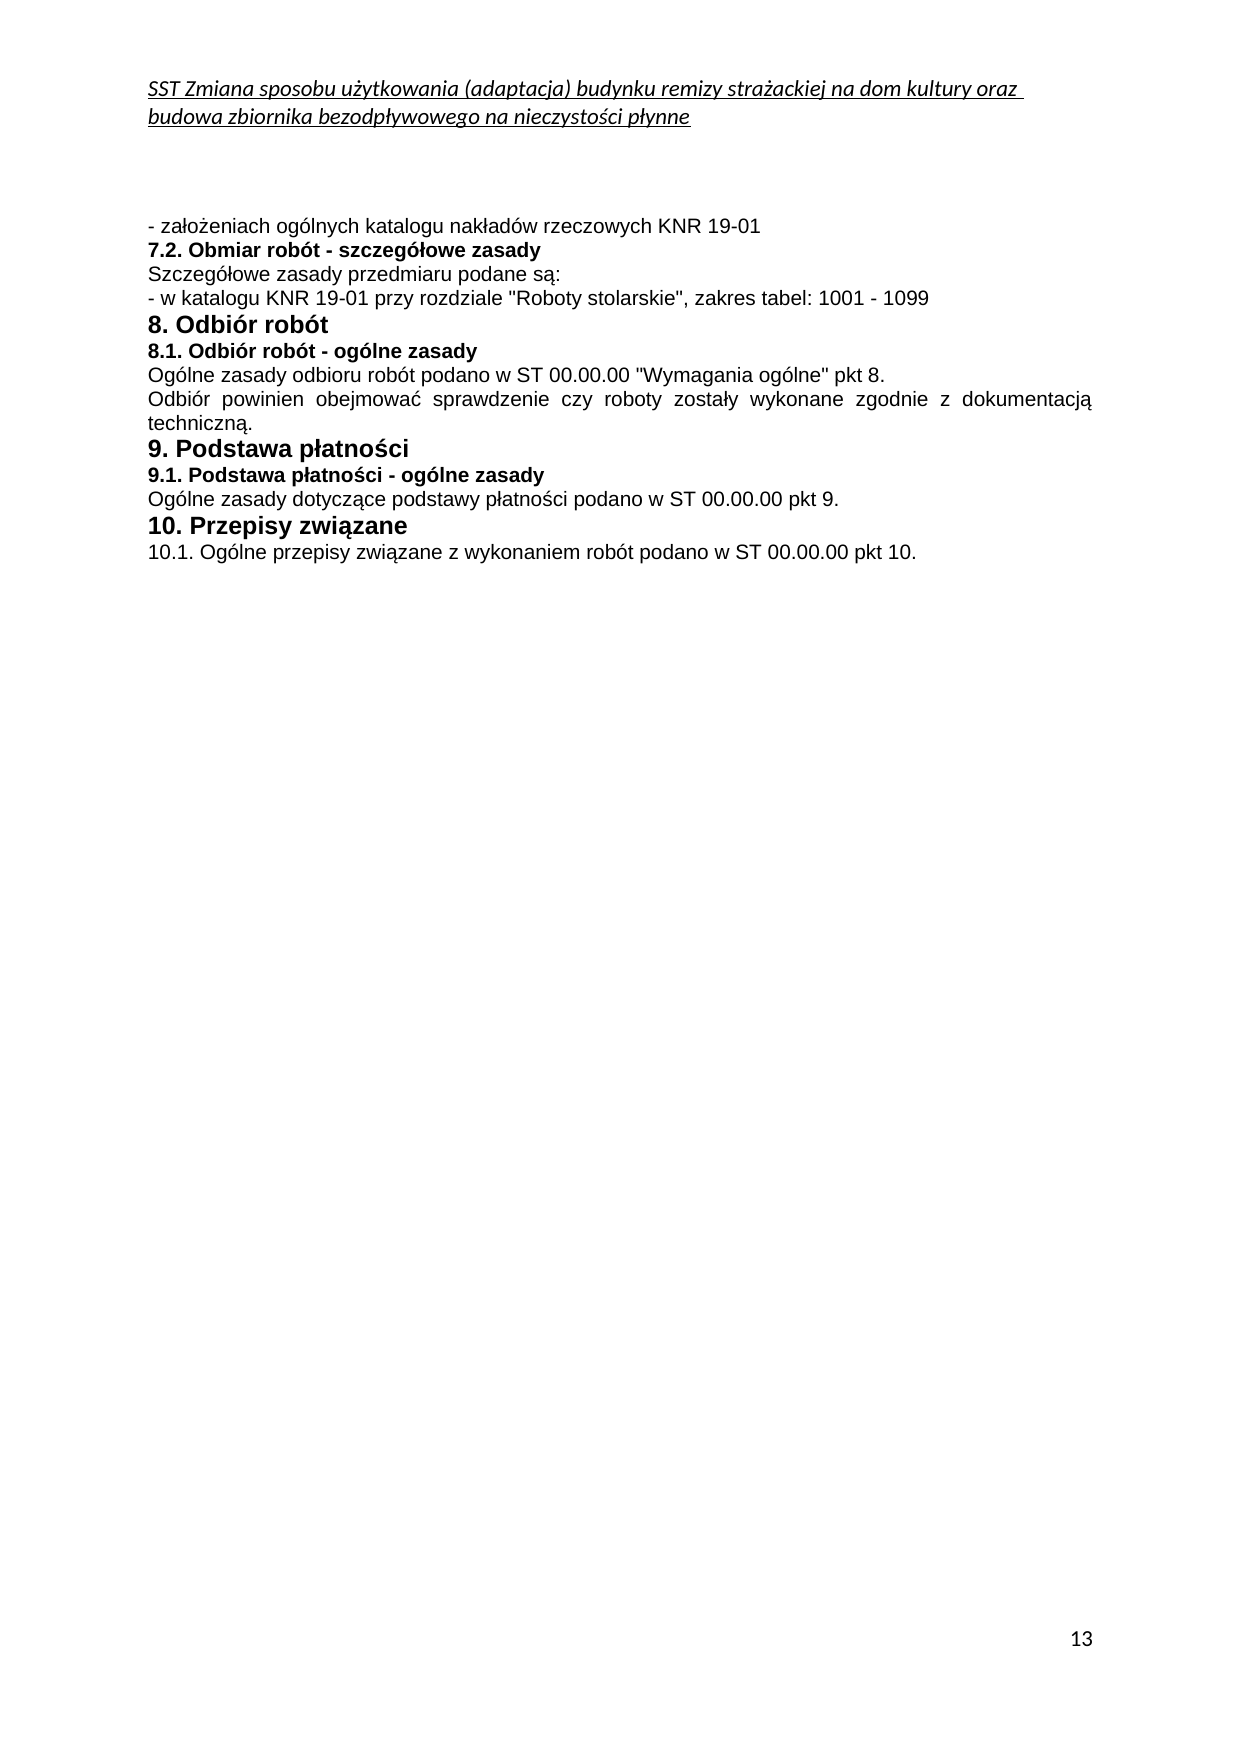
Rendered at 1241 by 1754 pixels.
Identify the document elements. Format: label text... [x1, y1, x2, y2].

text - w katalogu KNR 19-01 przy rozdziale "Roboty stolarskie", zakres tabel: 1001 - 1099 [148, 286, 1093, 310]
text 7.2. Obmiar robót - szczegółowe zasady [148, 238, 1093, 262]
text Ogólne zasady dotyczące podstawy płatności podano w ST 00.00.00 pkt 9. [148, 487, 1093, 511]
text 10. Przepisy związane [148, 511, 1093, 540]
text Odbiór powinien obejmować sprawdzenie czy roboty zostały wykonane zgodnie z dokumentacją techniczną. [148, 386, 1093, 434]
text Ogólne zasady odbioru robót podano w ST 00.00.00 "Wymagania ogólne" pkt 8. [148, 362, 1093, 386]
text 9. Podstawa płatności [148, 434, 1093, 463]
text 8.1. Odbiór robót - ogólne zasady [148, 338, 1093, 362]
text Szczegółowe zasady przedmiaru podane są: [148, 262, 1093, 286]
text 9.1. Podstawa płatności - ogólne zasady [148, 463, 1093, 487]
text 8. Odbiór robót [148, 310, 1093, 338]
text - założeniach ogólnych katalogu nakładów rzeczowych KNR 19-01 [148, 214, 1093, 238]
text 10.1. Ogólne przepisy związane z wykonaniem robót podano w ST 00.00.00 pkt 10. [148, 540, 1093, 564]
